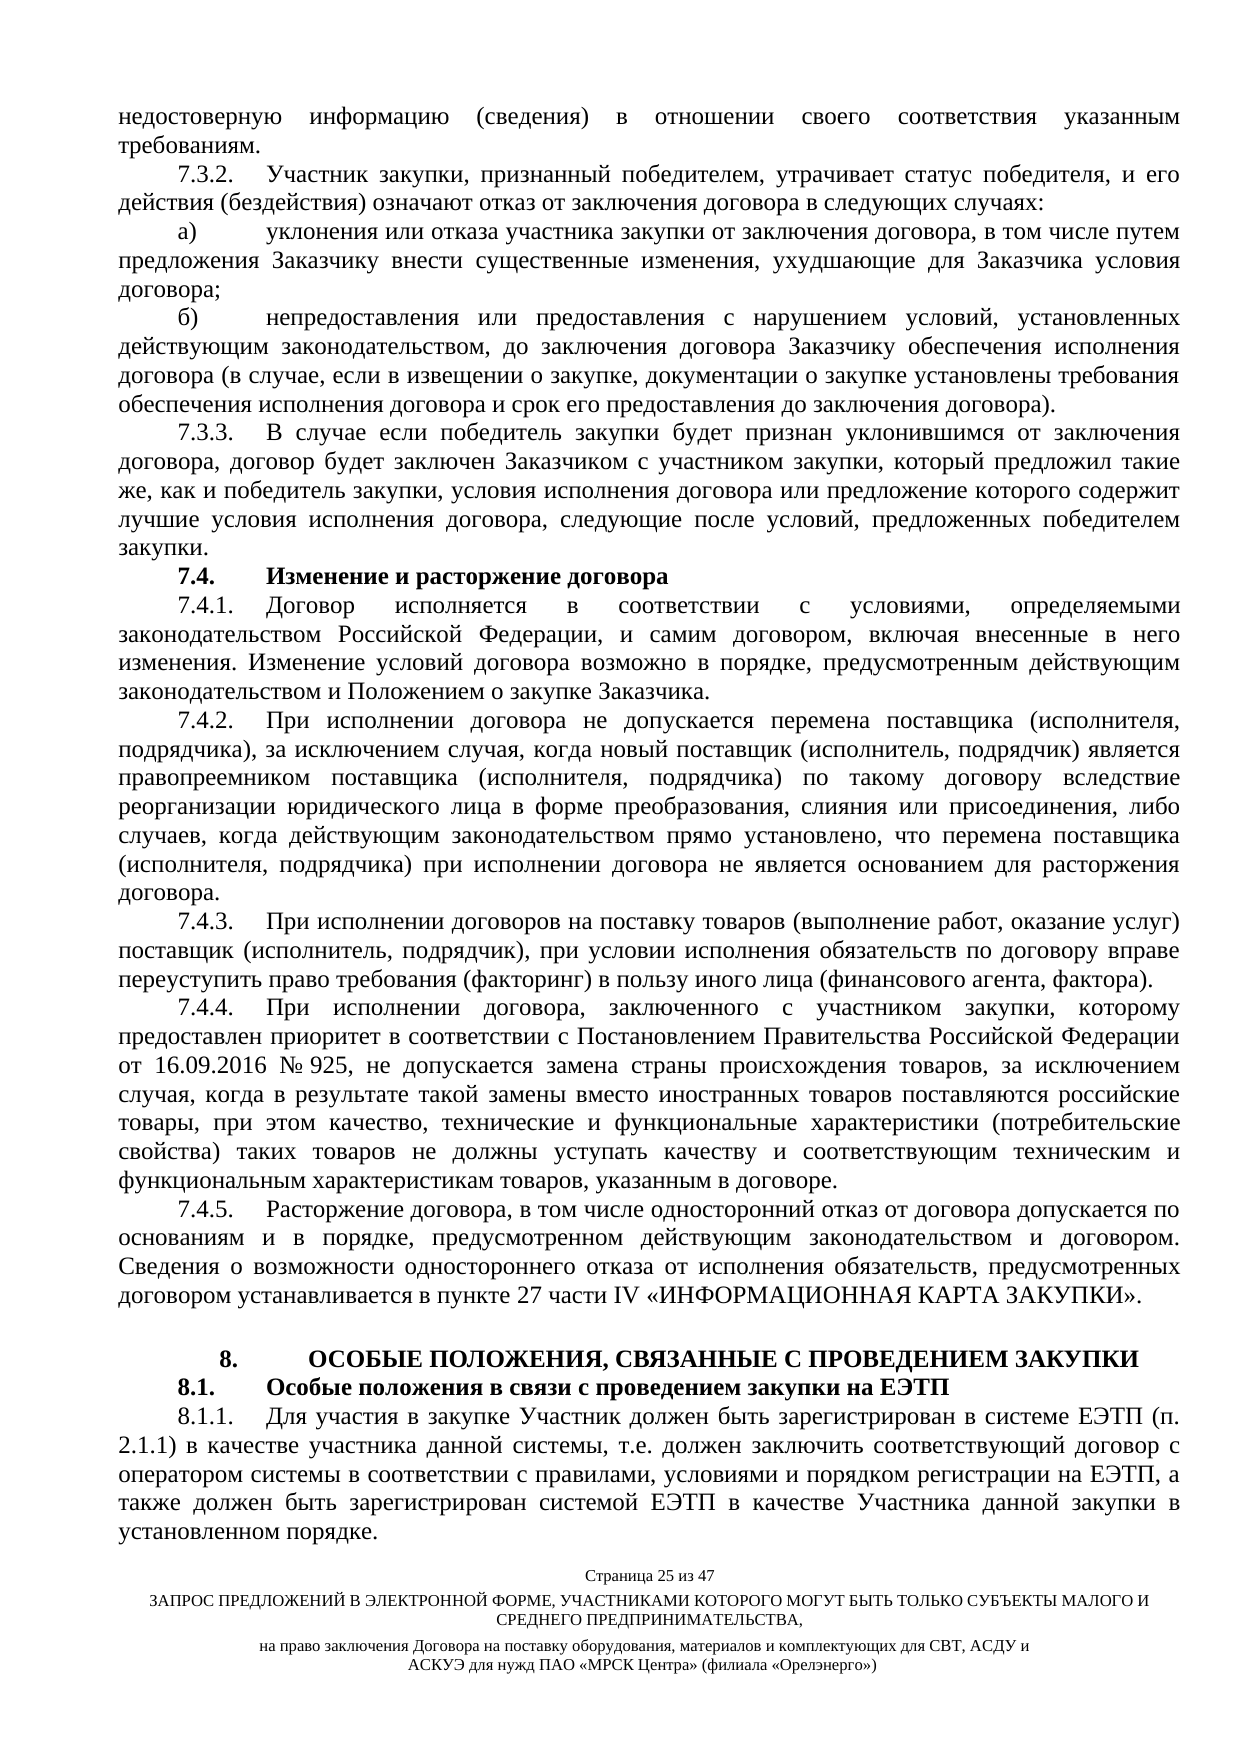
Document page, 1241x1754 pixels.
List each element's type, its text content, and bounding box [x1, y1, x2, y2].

list уклонения или отказа участника закупки от заключения договора, в том числе путем предложения Заказчику внести существенные изменения, ухудшающие для Заказчика условия договора; [118, 216, 1181, 302]
list непредоставления или предоставления с нарушением условий, установленных действующим законодательством, до заключения договора Заказчику обеспечения исполнения договора (в случае, если в извещении о закупке, документации о закупке установлены требования обеспечения исполнения договора и срок его предоставления до заключения договора). [118, 302, 1181, 417]
subtitle Изменение и расторжение договора [118, 561, 1181, 590]
subtitle Договор исполняется в соответствии с условиями, определяемыми законодательством Российской Федерации, и самим договором, включая внесенные в него изменения. Изменение условий договора возможно в порядке, предусмотренным действующим законодательством и Положением о закупке Заказчика. [118, 590, 1181, 705]
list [118, 101, 1181, 159]
subtitle Для участия в закупке Участник должен быть зарегистрирован в системе ЕЭТП (п. 2.1.1) в качестве участника данной системы, т.е. должен заключить соответствующий договор с оператором системы в соответствии с правилами, условиями и порядком регистрации на ЕЭТП, а также должен быть зарегистрирован системой ЕЭТП в качестве Участника данной закупки в установленном порядке. [118, 1401, 1181, 1545]
list В случае если победитель закупки будет признан уклонившимся от заключения договора, договор будет заключен Заказчиком с участником закупки, который предложил такие же, как и победитель закупки, условия исполнения договора или предложение которого содержит лучшие условия исполнения договора, следующие после условий, предложенных победителем закупки. [118, 417, 1181, 561]
list Участник закупки, признанный победителем, утрачивает статус победителя, и его действия (бездействия) означают отказ от заключения договора в следующих случаях: [118, 159, 1181, 216]
subtitle При исполнении договоров на поставку товаров (выполнение работ, оказание услуг) поставщик (исполнитель, подрядчик), при условии исполнения обязательств по договору вправе переуступить право требования (факторинг) в пользу иного лица (финансового агента, фактора). [118, 906, 1181, 992]
subtitle Особые положения в связи с проведением закупки на ЕЭТП [118, 1372, 1181, 1401]
subtitle ОСОБЫЕ ПОЛОЖЕНИЯ, СВЯЗАННЫЕ С ПРОВЕДЕНИЕМ ЗАКУПКИ [118, 1344, 1181, 1372]
subtitle Расторжение договора, в том числе односторонний отказ от договора допускается по основаниям и в порядке, предусмотренном действующим законодательством и договором. Сведения о возможности одностороннего отказа от исполнения обязательств, предусмотренных договором устанавливается в пункте 27 части IV «ИНФОРМАЦИОННАЯ КАРТА ЗАКУПКИ». [118, 1194, 1181, 1309]
subtitle При исполнении договора не допускается перемена поставщика (исполнителя, подрядчика), за исключением случая, когда новый поставщик (исполнитель, подрядчик) является правопреемником поставщика (исполнителя, подрядчика) по такому договору вследствие реорганизации юридического лица в форме преобразования, слияния или присоединения, либо случаев, когда действующим законодательством прямо установлено, что перемена поставщика (исполнителя, подрядчика) при исполнении договора не является основанием для расторжения договора. [118, 705, 1181, 906]
subtitle При исполнении договора, заключенного с участником закупки, которому предоставлен приоритет в соответствии с Постановлением Правительства Российской Федерации от 16.09.2016 № 925, не допускается замена страны происхождения товаров, за исключением случая, когда в результате такой замены вместо иностранных товаров поставляются российские товары, при этом качество, технические и функциональные характеристики (потребительские свойства) таких товаров не должны уступать качеству и соответствующим техническим и функциональным характеристикам товаров, указанным в договоре. [118, 992, 1181, 1194]
